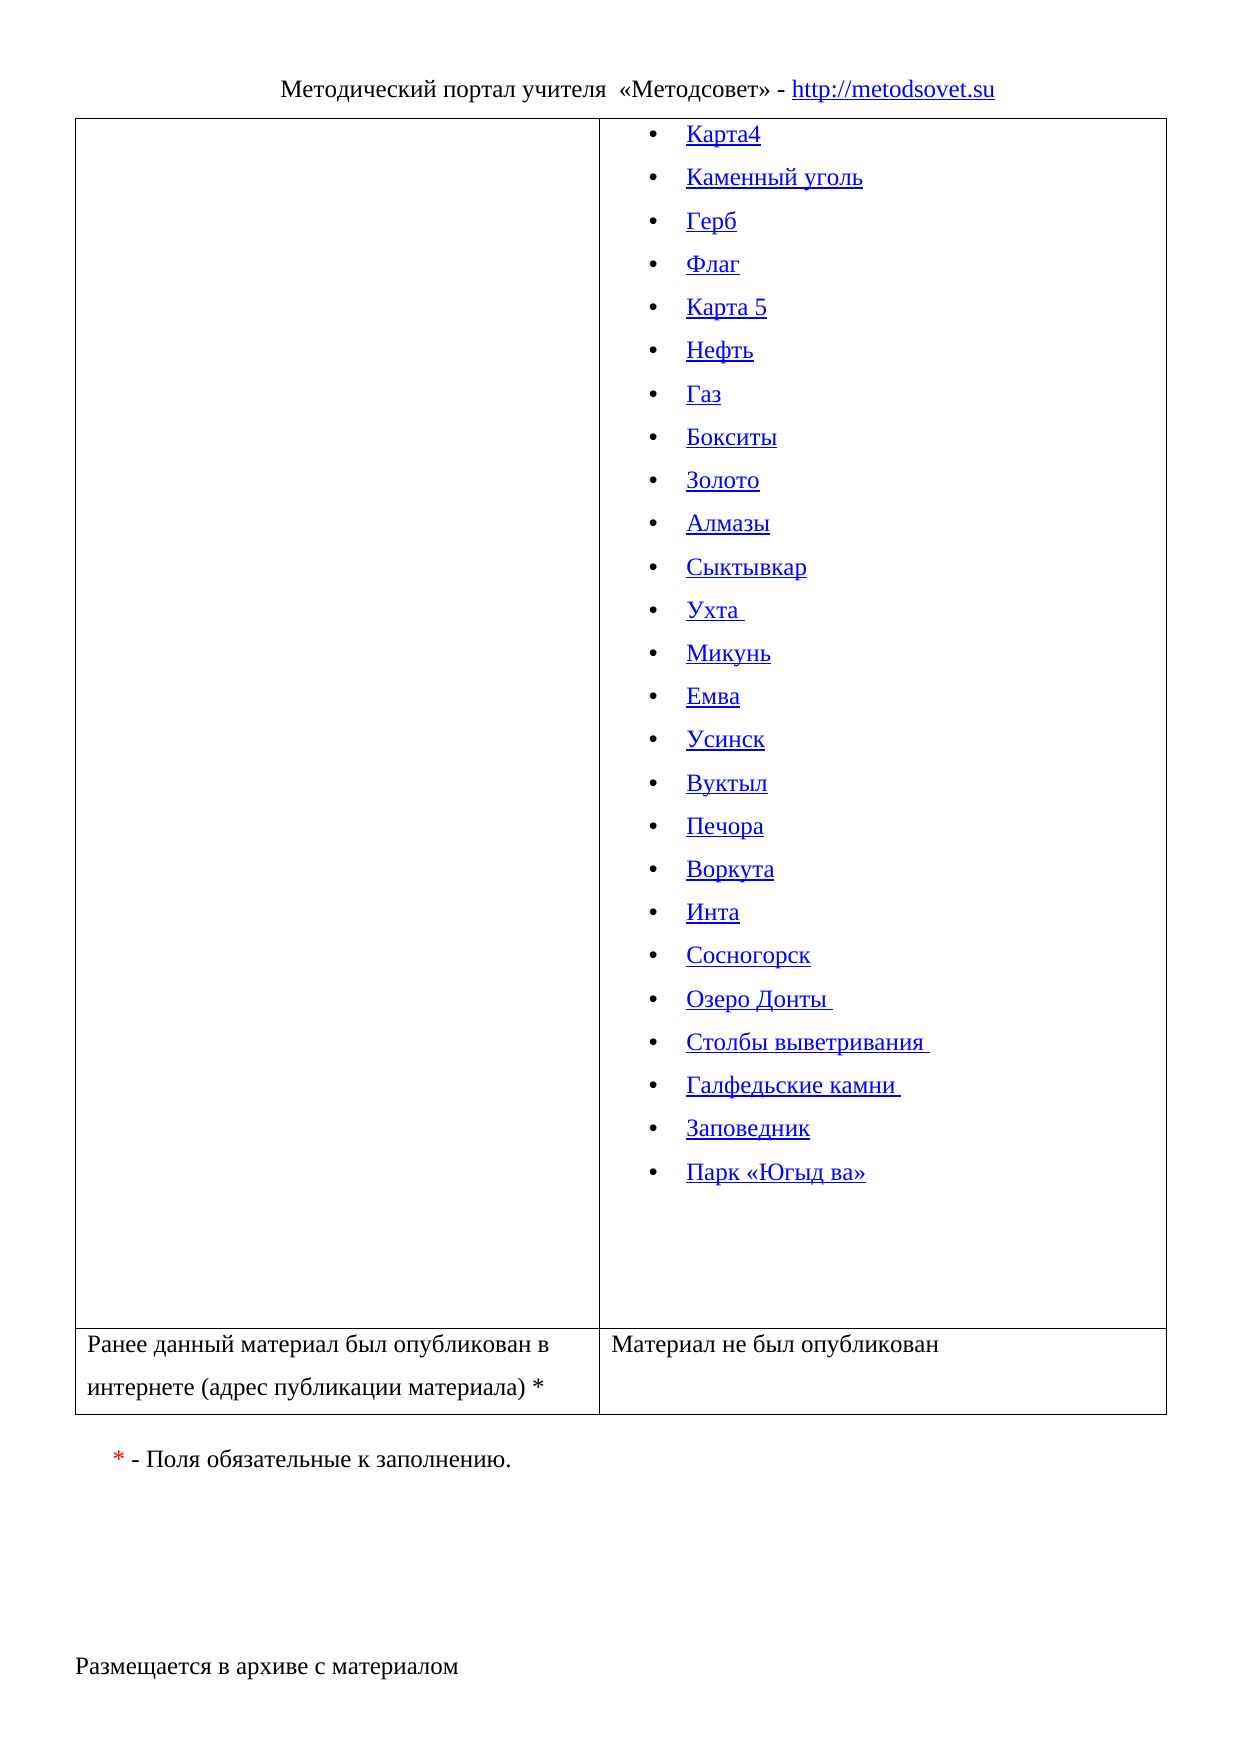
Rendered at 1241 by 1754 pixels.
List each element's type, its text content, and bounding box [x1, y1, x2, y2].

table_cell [76, 119, 599, 1328]
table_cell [600, 119, 1166, 1328]
table_cell Ранее данный материал был опубликован в интернете (адрес публикации материала) * [76, 1329, 599, 1414]
table_cell Материал не был опубликован [600, 1329, 1166, 1414]
text * - Поля обязательные к заполнению. [112, 1444, 1200, 1473]
